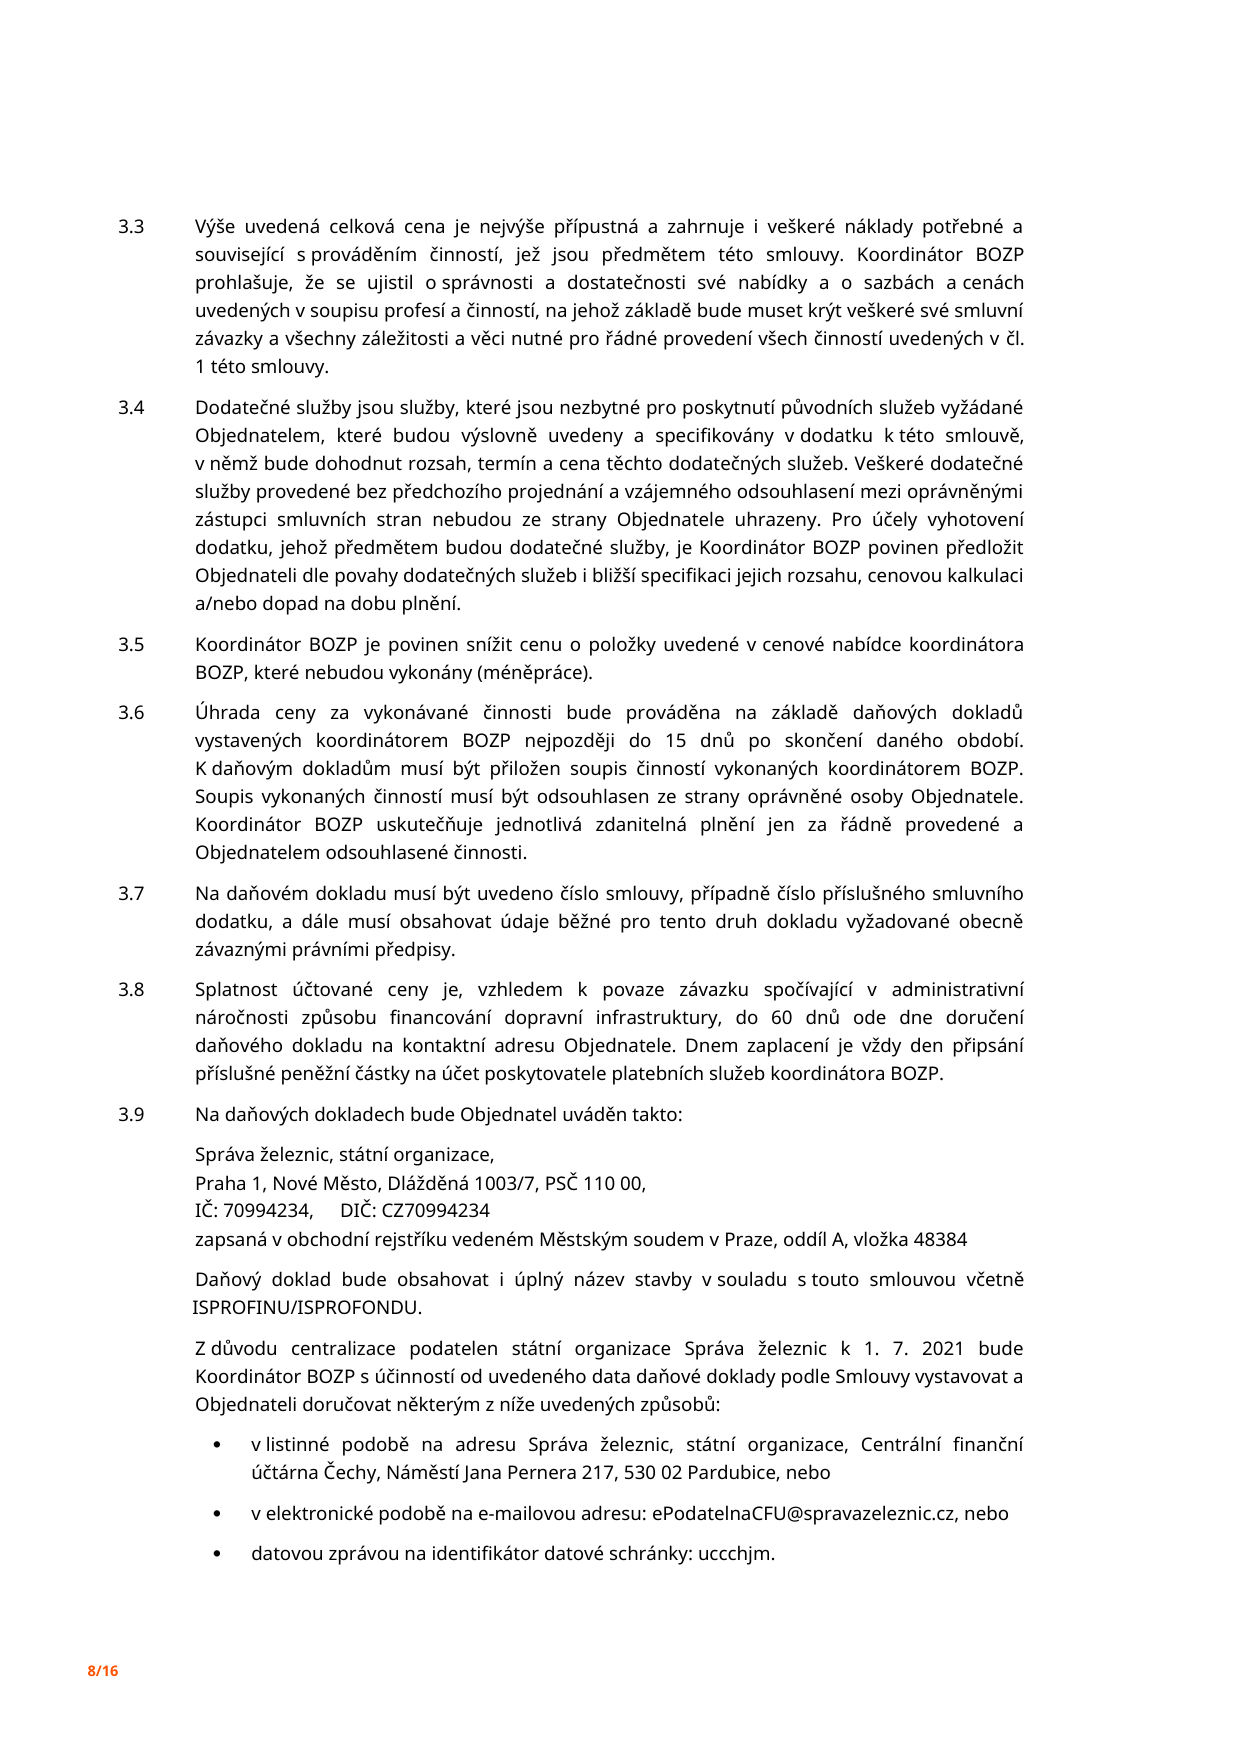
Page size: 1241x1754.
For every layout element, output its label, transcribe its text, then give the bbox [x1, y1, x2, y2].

list Na daňovém dokladu musí být uvedeno číslo smlouvy, případně číslo příslušného smluvního dodatku, a dále musí obsahovat údaje běžné pro tento druh dokladu vyžadované obecně závaznými právními předpisy. [118, 880, 1024, 962]
list Splatnost účtované ceny je, vzhledem k povaze závazku spočívající v administrativní náročnosti způsobu financování dopravní infrastruktury, do 60 dnů ode dne doručení daňového dokladu na kontaktní adresu Objednatele. Dnem zaplacení je vždy den připsání příslušné peněžní částky na účet poskytovatele platebních služeb koordinátora BOZP. [118, 977, 1024, 1086]
text Správa železnic, státní organizace, [177, 1142, 1024, 1167]
list datovou zprávou na identifikátor datové schránky: uccchjm. [213, 1541, 1024, 1566]
text Daňový doklad bude obsahovat i úplný název stavby v souladu s touto smlouvou včetně ISPROFINU/ISPROFONDU. [192, 1266, 1024, 1320]
list Koordinátor BOZP je povinen snížit cenu o položky uvedené v cenové nabídce koordinátora BOZP, které nebudou vykonány (méněpráce). [118, 631, 1024, 684]
list v listinné podobě na adresu Správa železnic, státní organizace, Centrální finanční účtárna Čechy, Náměstí Jana Pernera 217, 530 02 Pardubice, nebo [213, 1431, 1024, 1485]
text IČ: 70994234, DIČ: CZ70994234 [177, 1198, 1024, 1223]
list Na daňových dokladech bude Objednatel uváděn takto: [118, 1101, 1024, 1127]
list Dodatečné služby jsou služby, které jsou nezbytné pro poskytnutí původních služeb vyžádané Objednatelem, které budou výslovně uvedeny a specifikovány v dodatku k této smlouvě, v němž bude dohodnut rozsah, termín a cena těchto dodatečných služeb. Veškeré dodatečné služby provedené bez předchozího projednání a vzájemného odsouhlasení mezi oprávněnými zástupci smluvních stran nebudou ze strany Objednatele uhrazeny. Pro účely vyhotovení dodatku, jehož předmětem budou dodatečné služby, je Koordinátor BOZP povinen předložit Objednateli dle povahy dodatečných služeb i bližší specifikaci jejich rozsahu, cenovou kalkulaci a/nebo dopad na dobu plnění. [118, 394, 1024, 616]
text Praha 1, Nové Město, Dlážděná 1003/7, PSČ 110 00, [177, 1170, 1024, 1195]
text zapsaná v obchodní rejstříku vedeném Městským soudem v Praze, oddíl A, vložka 48384 [192, 1226, 1024, 1251]
list Výše uvedená celková cena je nejvýše přípustná a zahrnuje i veškeré náklady potřebné a související s prováděním činností, jež jsou předmětem této smlouvy. Koordinátor BOZP prohlašuje, že se ujistil o správnosti a dostatečnosti své nabídky a o sazbách a cenách uvedených v soupisu profesí a činností, na jehož základě bude muset krýt veškeré své smluvní závazky a všechny záležitosti a věci nutné pro řádné provedení všech činností uvedených v čl. 1 této smlouvy. [118, 214, 1024, 379]
text Z důvodu centralizace podatelen státní organizace Správa železnic k 1. 7. 2021 bude Koordinátor BOZP s účinností od uvedeného data daňové doklady podle Smlouvy vystavovat a Objednateli doručovat některým z níže uvedených způsobů: [195, 1335, 1024, 1416]
list Úhrada ceny za vykonávané činnosti bude prováděna na základě daňových dokladů vystavených koordinátorem BOZP nejpozději do 15 dnů po skončení daného období. K daňovým dokladům musí být přiložen soupis činností vykonaných koordinátorem BOZP. Soupis vykonaných činností musí být odsouhlasen ze strany oprávněné osoby Objednatele. Koordinátor BOZP uskutečňuje jednotlivá zdanitelná plnění jen za řádně provedené a Objednatelem odsouhlasené činnosti. [118, 699, 1024, 865]
list v elektronické podobě na e-mailovou adresu: ePodatelnaCFU@spravazeleznic.cz, nebo [213, 1500, 1024, 1526]
